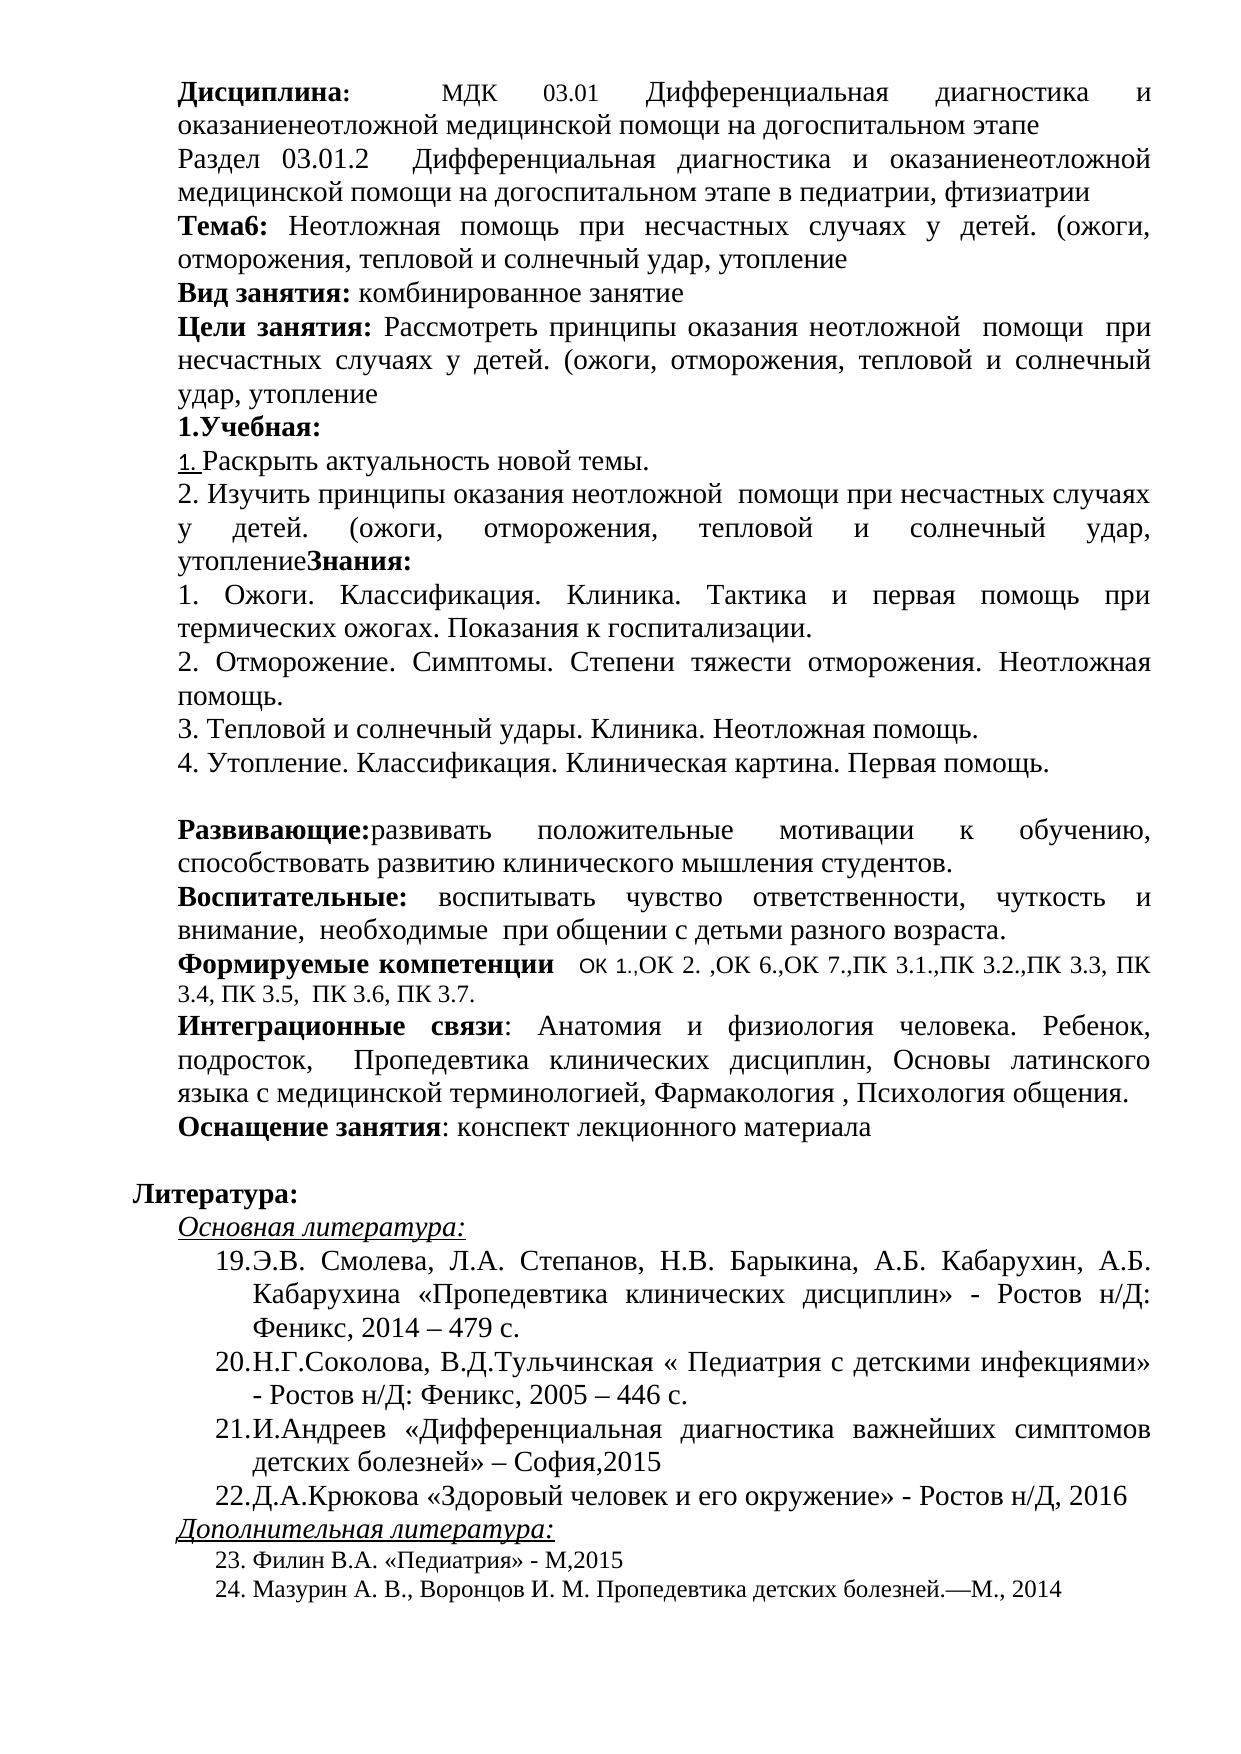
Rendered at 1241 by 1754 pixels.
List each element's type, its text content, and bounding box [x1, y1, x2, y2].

text 1.Учебная: [177, 409, 1152, 443]
text 1. Ожоги. Классификация. Клиника. Тактика и первая помощь при термических ожогах. Показания к госпитализации. [177, 577, 1152, 644]
text Дисциплина: МДК 03.01 Дифференциальная диагностика и оказаниенеотложной медицинской помощи на догоспитальном этапе [177, 74, 1152, 141]
list Н.Г.Соколова, В.Д.Тульчинская « Педиатрия с детскими инфекциями» - Ростов н/Д: Феникс, 2005 – 446 с. [215, 1344, 1152, 1411]
text Интеграционные связи: Анатомия и физиология человека. Ребенок, подросток, Пропедевтика клинических дисциплин, Основы латинского языка с медицинской терминологией, Фармакология , Психология общения. [177, 1008, 1152, 1109]
text Раздел 03.01.2 Дифференциальная диагностика и оказаниенеотложной медицинской помощи на догоспитальном этапе в педиатрии, фтизиатрии [177, 141, 1152, 208]
text Тема6: Неотложная помощь при несчастных случаях у детей. (ожоги, отморожения, тепловой и солнечный удар, утопление [177, 208, 1152, 275]
text Воспитательные: воспитывать чувство ответственности, чуткость и внимание, необходимые при общении с детьми разного возраста. [177, 879, 1152, 946]
text 3. Тепловой и солнечный удары. Клиника. Неотложная помощь. [177, 711, 1152, 745]
text 1. Раскрыть актуальность новой темы. [177, 443, 1152, 476]
text 4. Утопление. Классификация. Клиническая картина. Первая помощь. [177, 745, 1152, 778]
list Мазурин А. В., Воронцов И. М. Пропедевтика детских болезней.—М., 2014 [215, 1574, 1144, 1602]
text Цели занятия: Рассмотреть принципы оказания неотложной помощи при несчастных случаях у детей. (ожоги, отморожения, тепловой и солнечный удар, утопление [177, 309, 1152, 409]
text 2. Отморожение. Симптомы. Степени тяжести отморожения. Неотложная помощь. [177, 644, 1152, 711]
text Дополнительная литература: [177, 1511, 1152, 1545]
list Э.В. Смолева, Л.А. Степанов, Н.В. Барыкина, А.Б. Кабарухин, А.Б. Кабарухина «Пропедевтика клинических дисциплин» - Ростов н/Д: Феникс, 2014 – 479 с. [215, 1243, 1152, 1344]
text Основная литература: [177, 1209, 1152, 1243]
list И.Андреев «Дифференциальная диагностика важнейших симптомов детских болезней» – София,2015 [215, 1411, 1152, 1478]
text Вид занятия: комбинированное занятие [177, 275, 1152, 309]
text Формируемые компетенции ОК 1.,ОК 2. ,ОК 6.,ОК 7.,ПК 3.1.,ПК 3.2.,ПК 3.3, ПК 3.4, ПК 3.5, ПК 3.6, ПК 3.7. [177, 946, 1152, 1008]
list Филин В.А. «Педиатрия» - М,2015 [215, 1545, 1144, 1574]
list Д.А.Крюкова «Здоровый человек и его окружение» - Ростов н/Д, 2016 [215, 1478, 1152, 1511]
text Литература: [118, 1176, 1152, 1209]
text Развивающие:развивать положительные мотивации к обучению, способствовать развитию клинического мышления студентов. [177, 812, 1152, 879]
text 2. Изучить принципы оказания неотложной помощи при несчастных случаях у детей. (ожоги, отморожения, тепловой и солнечный удар, утоплениеЗнания: [177, 476, 1152, 577]
text Оснащение занятия: конспект лекционного материала [177, 1109, 1152, 1142]
